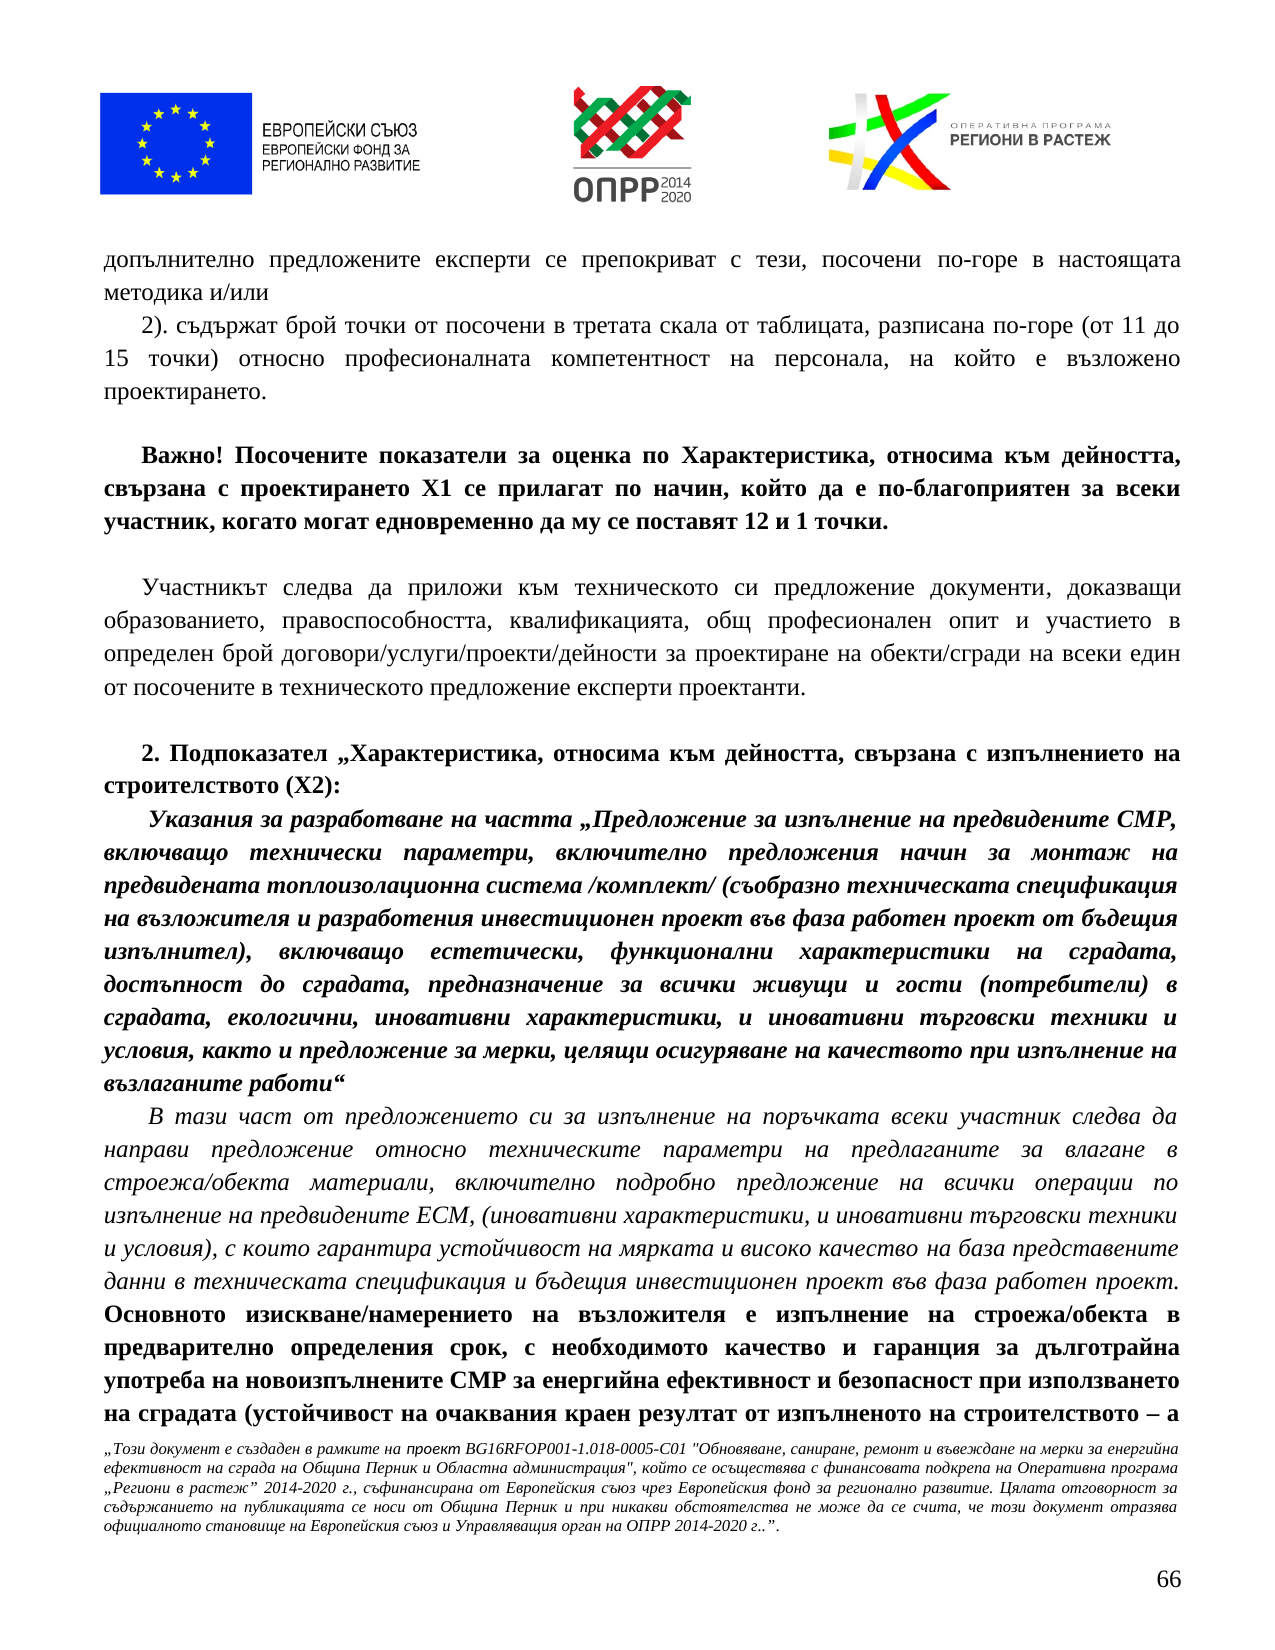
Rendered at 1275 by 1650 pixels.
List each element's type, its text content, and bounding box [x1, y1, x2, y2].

picture [813, 86, 1132, 197]
text 2. Подпоказател „Характеристика, относима към дейността, свързана с изпълнението на строителството (Х2): [103, 738, 1181, 799]
picture [573, 86, 694, 208]
text Указания за разработване на частта „Предложение за изпълнение на предвидените СМР, включващо технически параметри, включително предложения начин за монтаж на предвидената топлоизолационна система /комплект/ (съобразно техническата спецификация на възложителя и разработения инвестиционен проект във фаза работен проект от бъдещия изпълнител), включващо естетически, функционални характеристики на сградата, достъпност до сградата, предназначение за всички живущи и гости (потребители) в сградата, екологични, иновативни характеристики, и иновативни търговски техники и условия, както и предложение за мерки, целящи осигуряване на качеството при изпълнение на възлаганите работи“ [103, 804, 1181, 1097]
text 2). съдържат брой точки от посочени в третата скала от таблицата, разписана по-горе (от 11 до 15 точки) относно професионалната компетентност на персонала, на който е възложено проектирането. [103, 310, 1181, 404]
text Участникът следва да приложи към техническото си предложение документи, доказващи образованието, правоспособността, квалификацията, общ професионален опит и участието в определен брой договори/услуги/проекти/дейности за проектиране на обекти/сгради на всеки един от посочените в техническото предложение експерти проектанти. [103, 572, 1181, 700]
picture [85, 81, 448, 208]
text Важно! Посочените показатели за оценка по Характеристика, относима към дейността, свързана с проектирането Х1 се прилагат по начин, който да е по-благоприятен за всеки участник, когато могат едновременно да му се поставят 12 и 1 точки. [103, 440, 1181, 535]
